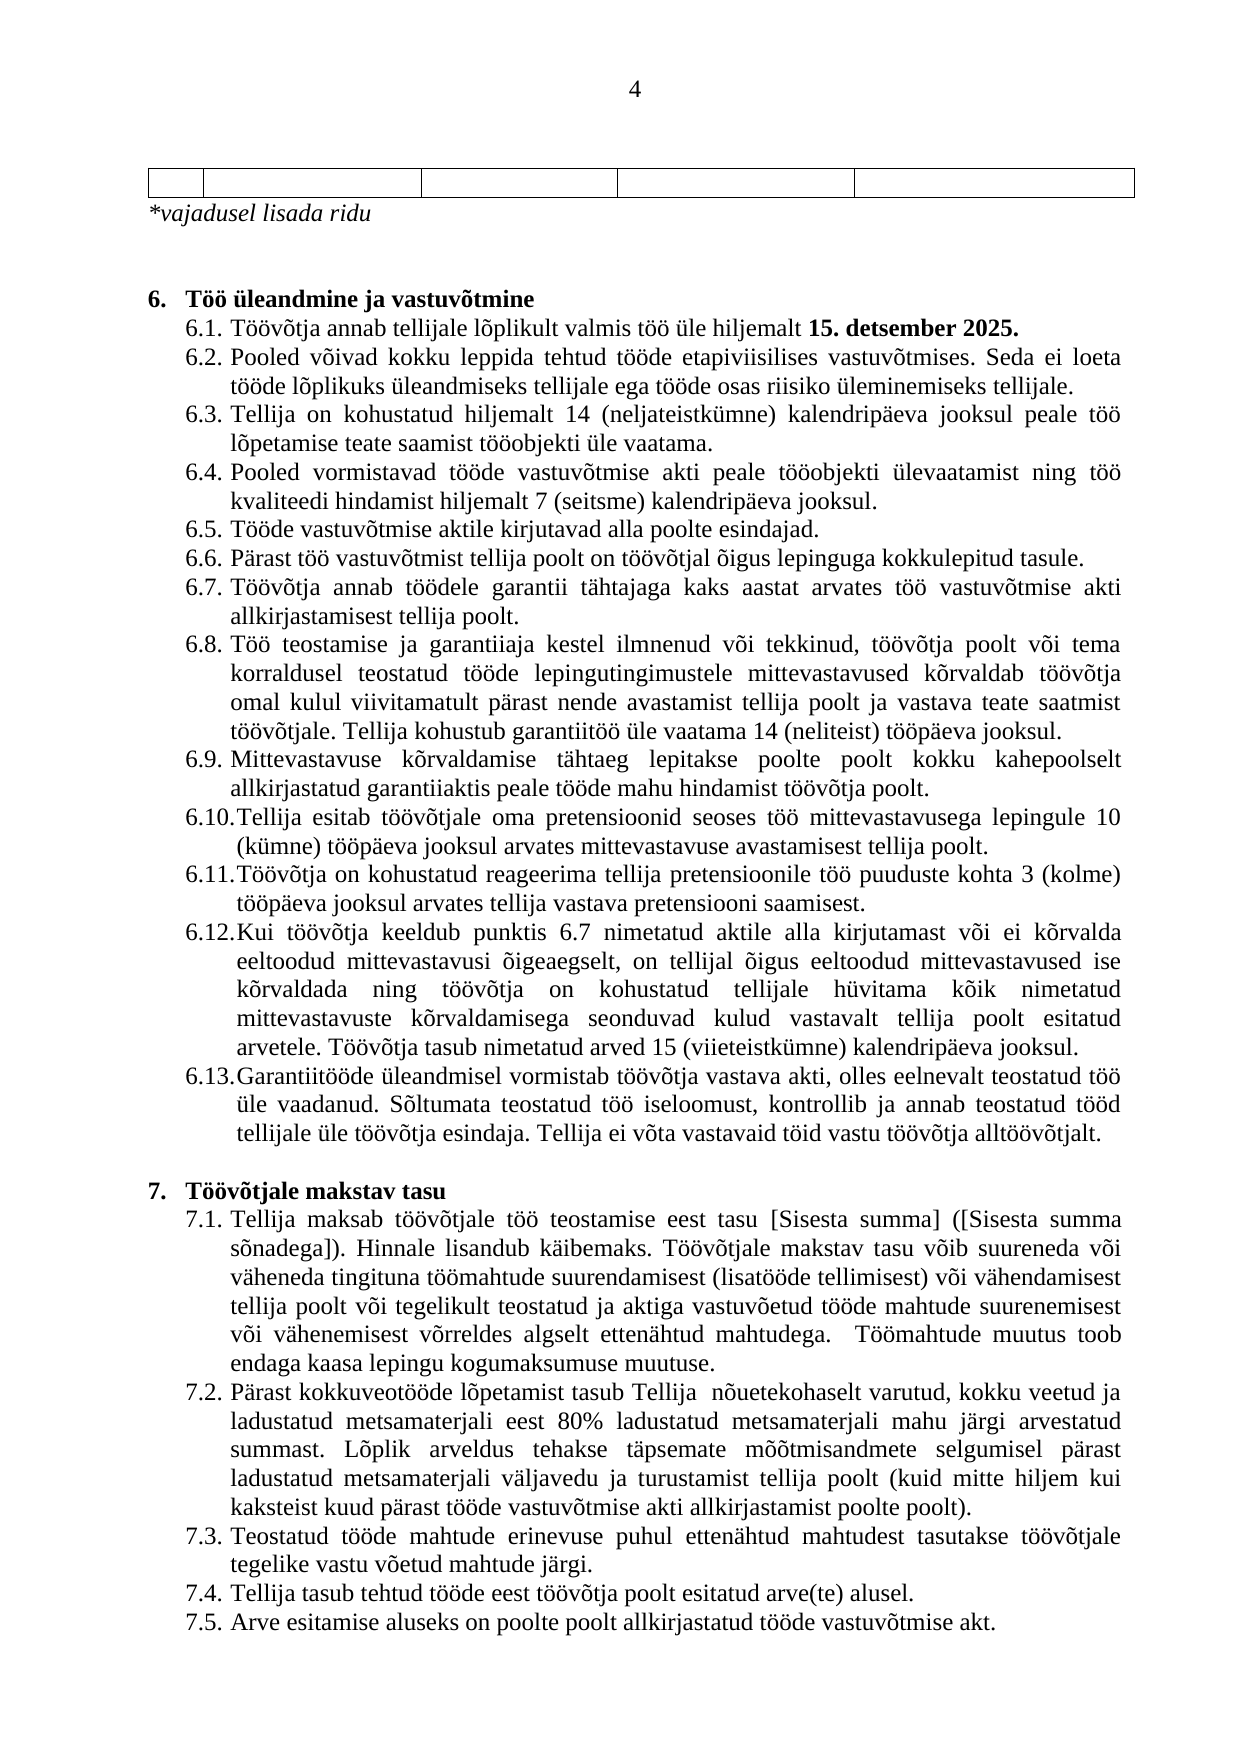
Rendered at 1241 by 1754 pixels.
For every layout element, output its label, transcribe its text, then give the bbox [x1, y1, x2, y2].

list Kui töövõtja keeldub punktis 6.7 nimetatud aktile alla kirjutamast või ei kõrvalda eeltoodud mittevastavusi õigeaegselt, on tellijal õigus eeltoodud mittevastavused ise kõrvaldada ning töövõtja on kohustatud tellijale hüvitama kõik nimetatud mittevastavuste kõrvaldamisega seonduvad kulud vastavalt tellija poolt esitatud arvetele. Töövõtja tasub nimetatud arved 15 (viieteistkümne) kalendripäeva jooksul. [185, 917, 1122, 1061]
list Pooled vormistavad tööde vastuvõtmise akti peale tööobjekti ülevaatamist ning töö kvaliteedi hindamist hiljemalt 7 (seitsme) kalendripäeva jooksul. [185, 457, 1122, 514]
table_cell [618, 169, 854, 197]
list Tellija on kohustatud hiljemalt 14 (neljateistkümne) kalendripäeva jooksul peale töö lõpetamise teate saamist tööobjekti üle vaatama. [185, 399, 1122, 457]
list Pärast kokkuveotööde lõpetamist tasub Tellija nõuetekohaselt varutud, kokku veetud ja ladustatud metsamaterjali eest 80% ladustatud metsamaterjali mahu järgi arvestatud summast. Lõplik arveldus tehakse täpsemate mõõtmisandmete selgumisel pärast ladustatud metsamaterjali väljavedu ja turustamist tellija poolt (kuid mitte hiljem kui kaksteist kuud pärast tööde vastuvõtmise akti allkirjastamist poolte poolt). [185, 1377, 1122, 1521]
list Tellija esitab töövõtjale oma pretensioonid seoses töö mittevastavusega lepingule 10 (kümne) tööpäeva jooksul arvates mittevastavuse avastamisest tellija poolt. [185, 802, 1122, 859]
list Teostatud tööde mahtude erinevuse puhul ettenähtud mahtudest tasutakse töövõtjale tegelike vastu võetud mahtude järgi. [185, 1521, 1122, 1578]
list Pooled võivad kokku leppida tehtud tööde etapiviisilises vastuvõtmises. Seda ei loeta tööde lõplikuks üleandmiseks tellijale ega tööde osas riisiko üleminemiseks tellijale. [185, 342, 1122, 399]
list Töövõtja annab töödele garantii tähtajaga kaks aastat arvates töö vastuvõtmise akti allkirjastamisest tellija poolt. [185, 572, 1122, 629]
table_cell [149, 169, 203, 197]
table_cell [422, 169, 617, 197]
list Töö teostamise ja garantiiaja kestel ilmnenud või tekkinud, töövõtja poolt või tema korraldusel teostatud tööde lepingutingimustele mittevastavused kõrvaldab töövõtja omal kulul viivitamatult pärast nende avastamist tellija poolt ja vastava teate saatmist töövõtjale. Tellija kohustub garantiitöö üle vaatama 14 (neliteist) tööpäeva jooksul. [185, 629, 1122, 744]
list Töövõtja annab tellijale lõplikult valmis töö üle hiljemalt 15. detsember 2025. [185, 313, 1122, 342]
text *vajadusel lisada ridu [148, 198, 1122, 227]
list Garantiitööde üleandmisel vormistab töövõtja vastava akti, olles eelnevalt teostatud töö üle vaadanud. Sõltumata teostatud töö iseloomust, kontrollib ja annab teostatud tööd tellijale üle töövõtja esindaja. Tellija ei võta vastavaid töid vastu töövõtja alltöövõtjalt. [185, 1061, 1122, 1147]
table_cell [855, 169, 1134, 197]
list Mittevastavuse kõrvaldamise tähtaeg lepitakse poolte poolt kokku kahepoolselt allkirjastatud garantiiaktis peale tööde mahu hindamist töövõtja poolt. [185, 744, 1122, 802]
list Tellija maksab töövõtjale töö teostamise eest tasu (Hinnale lisandub käibemaks. Töövõtjale makstav tasu võib suureneda või väheneda tingituna töömahtude suurendamisest (lisatööde tellimisest) või vähendamisest tellija poolt või tegelikult teostatud ja aktiga vastuvõetud tööde mahtude suurenemisest või vähenemisest võrreldes algselt ettenähtud mahtudega. Töömahtude muutus toob endaga kaasa lepingu kogumaksumuse muutuse. [185, 1204, 1122, 1377]
list Tellija tasub tehtud tööde eest töövõtja poolt esitatud arve(te) alusel. [185, 1578, 1122, 1607]
list Töövõtjale makstav tasu [148, 1176, 1122, 1204]
list Pärast töö vastuvõtmist tellija poolt on töövõtjal õigus lepinguga kokkulepitud tasule. [185, 543, 1122, 572]
list Tööde vastuvõtmise aktile kirjutavad alla poolte esindajad. [185, 514, 1122, 543]
list Töövõtja on kohustatud reageerima tellija pretensioonile töö puuduste kohta 3 (kolme) tööpäeva jooksul arvates tellija vastava pretensiooni saamisest. [185, 859, 1122, 917]
list Töö üleandmine ja vastuvõtmine [148, 284, 1122, 313]
list Arve esitamise aluseks on poolte poolt allkirjastatud tööde vastuvõtmise akt. [185, 1607, 1122, 1636]
table_cell [204, 169, 421, 197]
